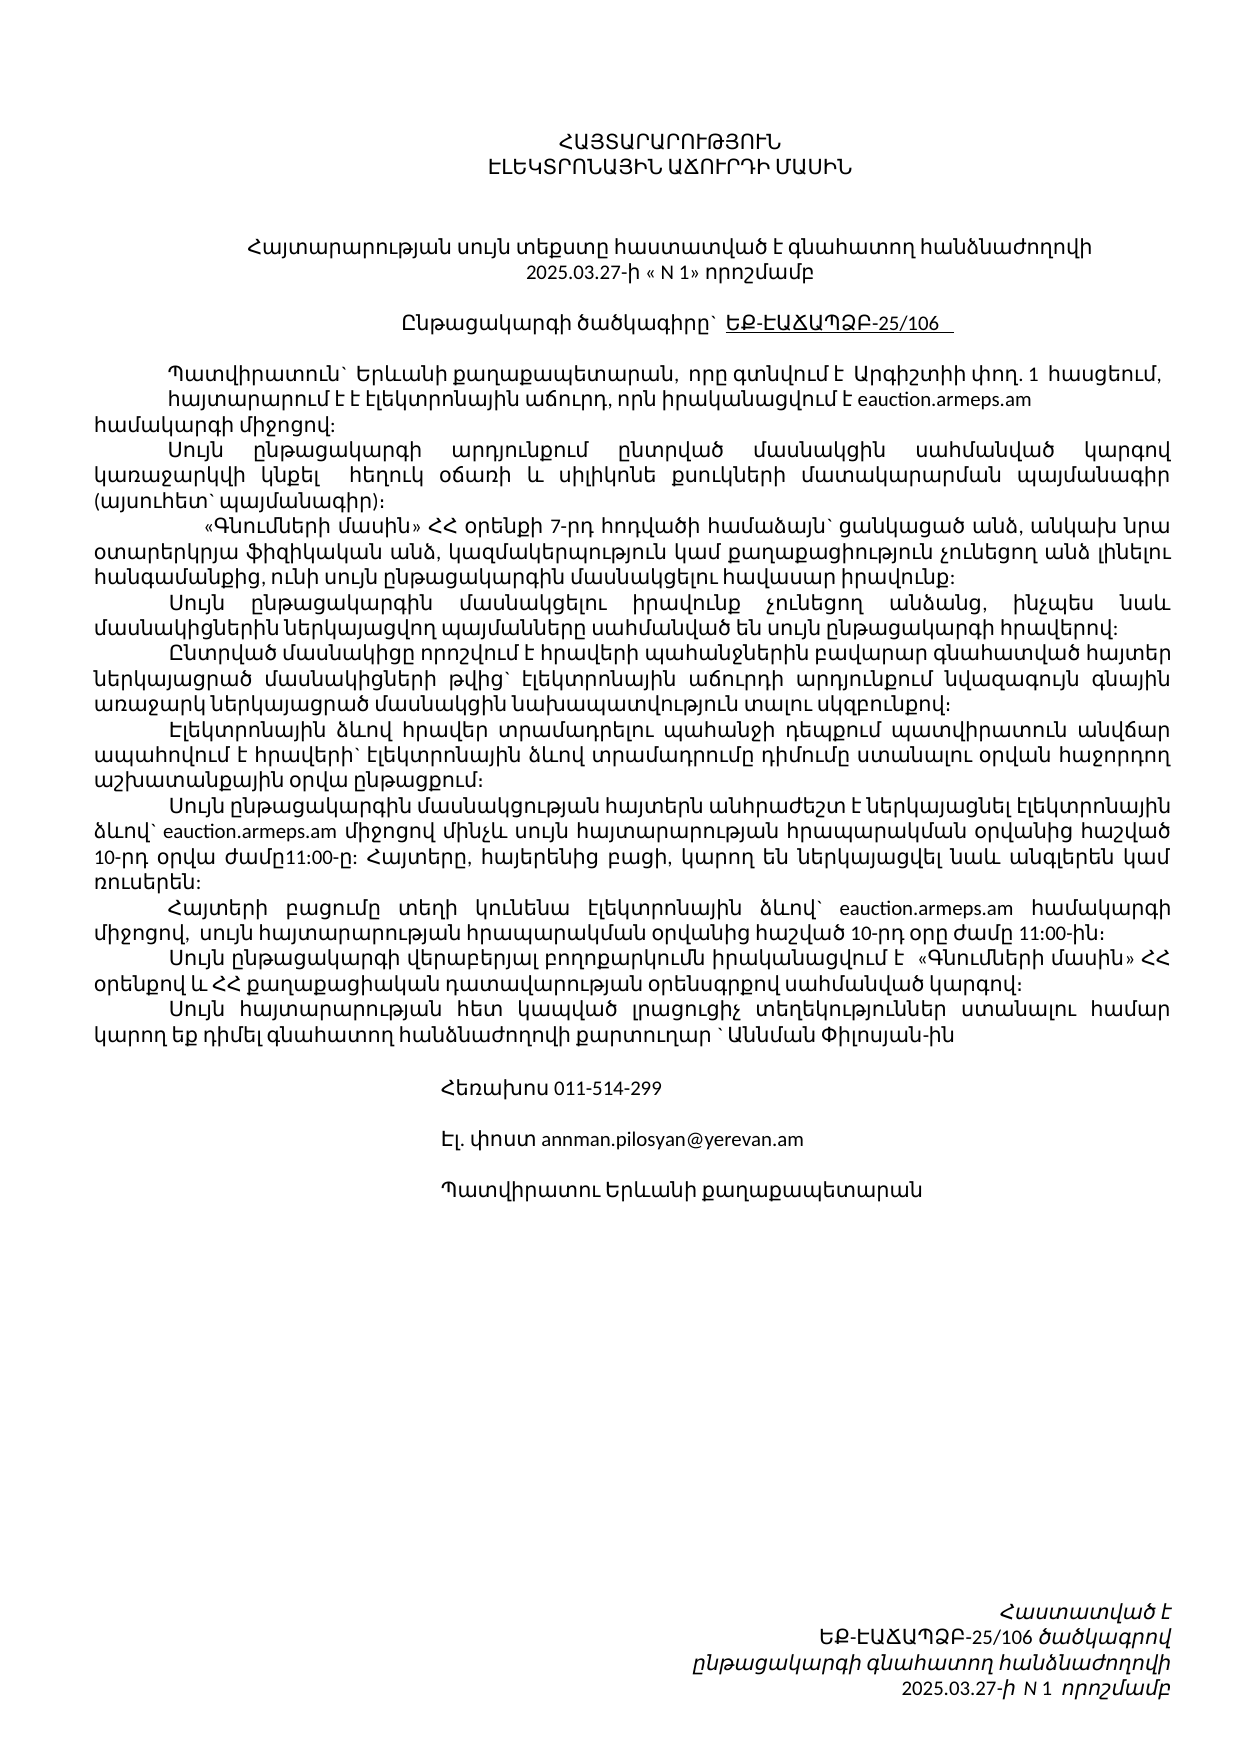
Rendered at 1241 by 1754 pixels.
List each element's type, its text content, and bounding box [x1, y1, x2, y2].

text Ընթացակարգի ծածկագիրը` ԵՔ-ԷԱՃԱՊՁԲ-25/106 [94, 310, 1171, 336]
text Ընտրված մասնակիցը որոշվում է հրավերի պահանջներին բավարար գնահատված հայտեր ներկայացրած մասնակիցների թվից` էլեկտրոնային աճուրդի արդյունքում նվազագույն գնային առաջարկ ներկայացրած մասնակցին նախապատվություն տալու սկզբունքով։ [94, 641, 1171, 717]
text Սույն ընթացակարգի արդյունքում ընտրված մասնակցին սահմանված կարգով կառաջարկվի կնքել հեղուկ օճառի և սիլիկոնե քսուկների մատակարարման պայմանագիր (այսուհետ` պայմանագիր)։ [94, 437, 1171, 513]
text Սույն ընթացակարգին մասնակցության հայտերն անհրաժեշտ է ներկայացնել էլեկտրոնային ձևով` eauction.armeps.am միջոցով մինչև սույն հայտարարության հրապարակման օրվանից հաշված 10-րդ օրվա ժամը11:00-ը: Հայտերը, հայերենից բացի, կարող են ներկայացվել նաև անգլերեն կամ ռուսերեն: [94, 793, 1171, 895]
text Հեռախոս 011-514-299 [94, 1076, 1171, 1101]
text 2025.03.27 -ի « N 1» որոշմամբ [94, 259, 1171, 285]
text Հաստատված է [94, 1599, 1171, 1624]
text Պատվիրատուն` Երևանի քաղաքապետարան, որը գտնվում է Արգիշտիի փող. 1 հասցեում, [94, 361, 1171, 386]
text ՀԱՅՏԱՐԱՐՈՒԹՅՈՒՆ [94, 129, 1171, 154]
text Սույն ընթացակարգի վերաբերյալ բողոքարկումն իրականացվում է «Գնումների մասին» ՀՀ օրենքով և ՀՀ քաղաքացիական դատավարության օրենսգրքով սահմանված կարգով։ [94, 946, 1171, 996]
text ԷԼԵԿՏՐՈՆԱՅԻՆ ԱՃՈՒՐԴԻ ՄԱՍԻՆ [94, 154, 1171, 180]
text Էլեկտրոնային ձևով հրավեր տրամադրելու պահանջի դեպքում պատվիրատուն անվճար ապահովում է հրավերի` էլեկտրոնային ձևով տրամադրումը դիմումը ստանալու օրվան հաջորդող աշխատանքային օրվա ընթացքում։ [94, 717, 1171, 793]
text «Գնումների մասին» ՀՀ օրենքի 7-րդ հոդվածի համաձայն` ցանկացած անձ, անկախ նրա օտարերկրյա ֆիզիկական անձ, կազմակերպություն կամ քաղաքացիություն չունեցող անձ լինելու հանգամանքից, ունի սույն ընթացակարգին մասնակցելու հավասար իրավունք: [94, 513, 1171, 590]
text Պատվիրատու Երևանի քաղաքապետարան [94, 1177, 1171, 1203]
text Սույն ընթացակարգին մասնակցելու իրավունք չունեցող անձանց, ինչպես նաև մասնակիցներին ներկայացվող պայմանները սահմանված են սույն ընթացակարգի հրավերով: [94, 590, 1171, 641]
text ընթացակարգի գնահատող հանձնաժողովի [94, 1650, 1171, 1675]
text Էլ. փոստ annman.pilosyan@yerevan.am [94, 1126, 1171, 1152]
text հայտարարում է է էլեկտրոնային աճուրդ, որն իրականացվում է eauction.armeps.am համակարգի միջոցով: [94, 386, 1171, 437]
text Սույն հայտարարության հետ կապված լրացուցիչ տեղեկություններ ստանալու համար կարող եք դիմել գնահատող հանձնաժողովի քարտուղար ` Աննման Փիլոսյան-ին [94, 996, 1171, 1047]
text Հայտարարության սույն տեքստը հաստատված է գնահատող հանձնաժողովի [94, 234, 1171, 259]
text Հայտերի բացումը տեղի կունենա էլեկտրոնային ձևով` eauction.armeps.am համակարգի միջոցով, սույն հայտարարության հրապարակման օրվանից հաշված 10-րդ օրը ժամը 11:00-ին։ [94, 895, 1171, 946]
text 2025.03.27 -ի N 1 որոշմամբ [94, 1675, 1171, 1701]
text ԵՔ-ԷԱՃԱՊՁԲ-25/106 ծածկագրով [94, 1624, 1171, 1650]
